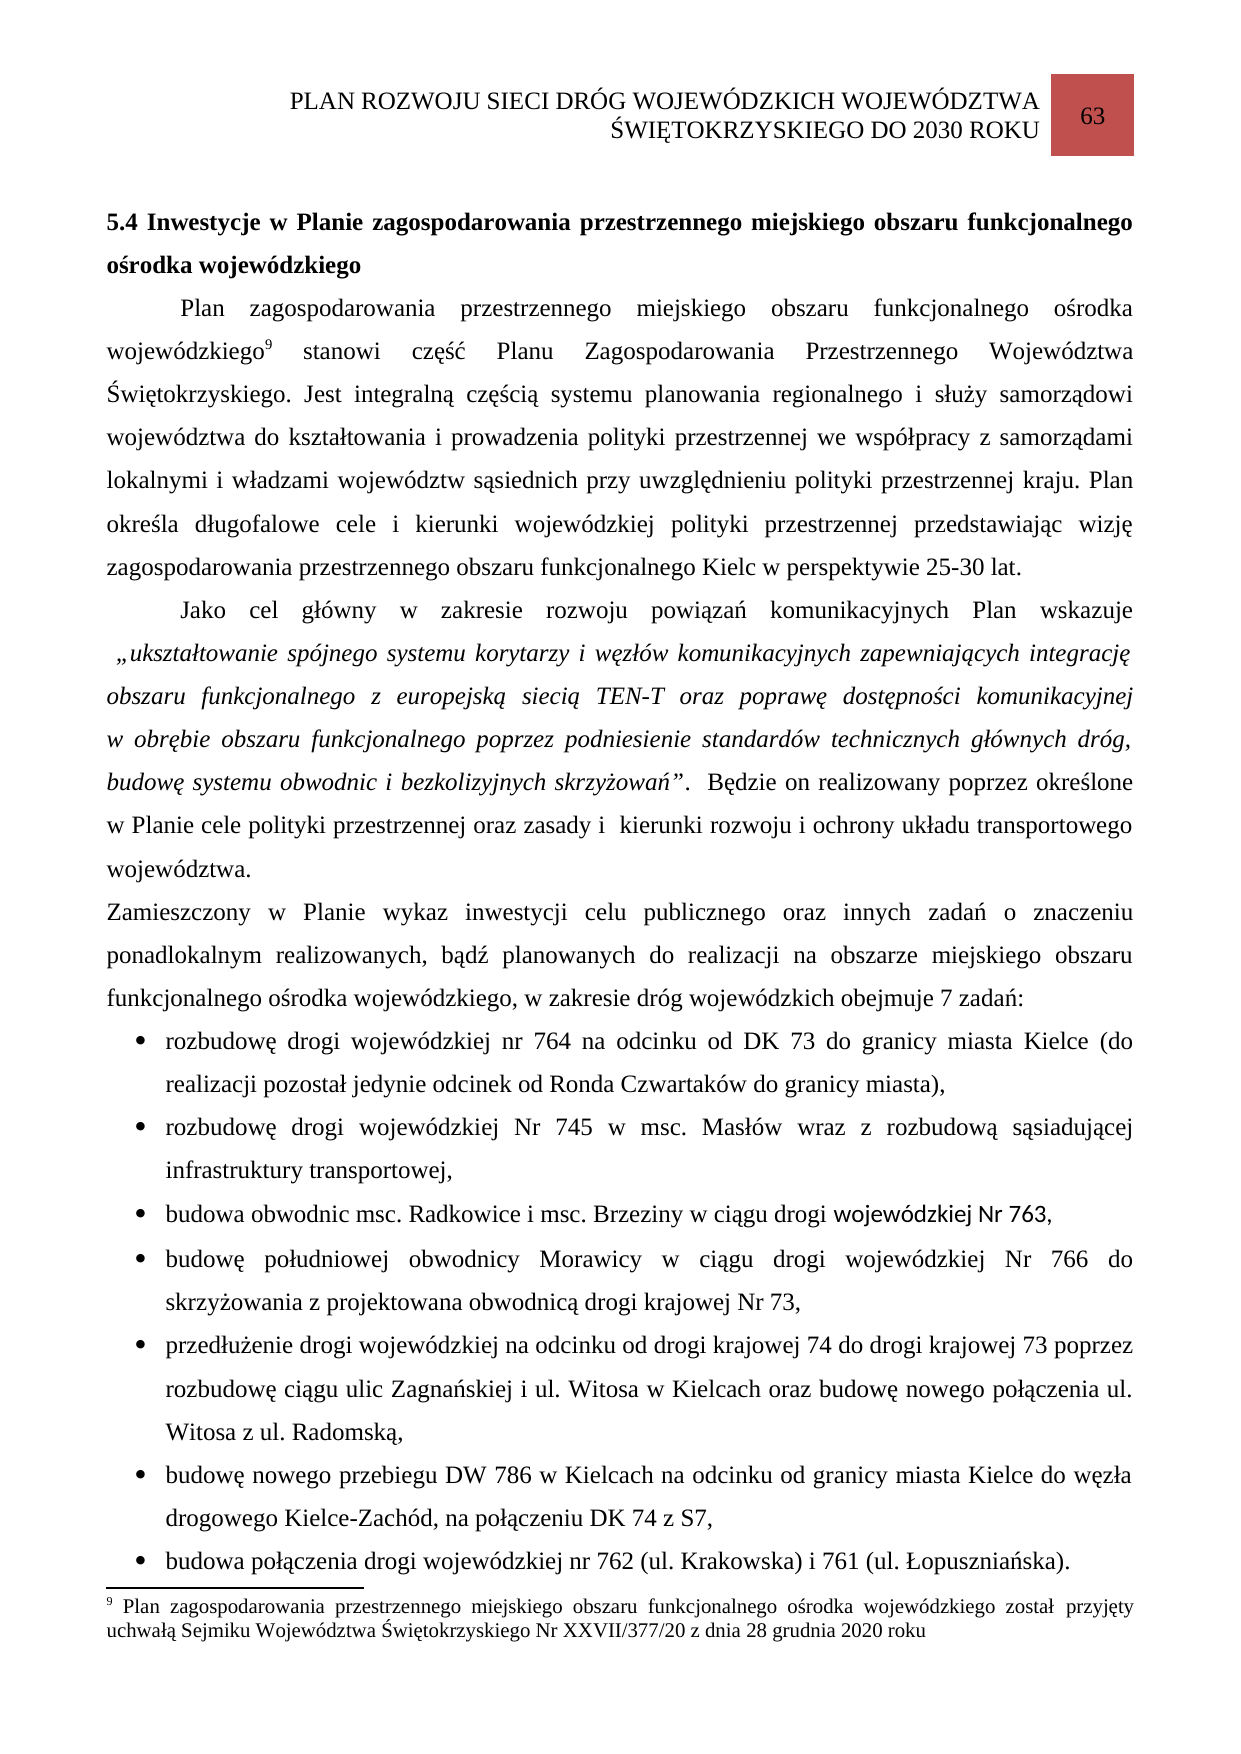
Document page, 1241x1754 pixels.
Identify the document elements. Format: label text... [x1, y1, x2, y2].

text Jako cel główny w zakresie rozwoju powiązań komunikacyjnych Plan wskazuje „ukształtowanie spójnego systemu korytarzy i węzłów komunikacyjnych zapewniających integrację obszaru funkcjonalnego z europejską siecią TEN-T oraz poprawę dostępności komunikacyjnej w obrębie obszaru funkcjonalnego poprzez podniesienie standardów technicznych głównych dróg, budowę systemu obwodnic i bezkolizyjnych skrzyżowań”. Będzie on realizowany poprzez określone w Planie cele polityki przestrzennej oraz zasady i kierunki rozwoju i ochrony układu transportowego województwa. [106, 595, 1134, 882]
list budowę południowej obwodnicy Morawicy w ciągu drogi wojewódzkiej Nr 766 do skrzyżowania z projektowana obwodnicą drogi krajowej Nr 73, [136, 1244, 1134, 1316]
text Zamieszczony w Planie wykaz inwestycji celu publicznego oraz innych zadań o znaczeniu ponadlokalnym realizowanych, bądź planowanych do realizacji na obszarze miejskiego obszaru funkcjonalnego ośrodka wojewódzkiego, w zakresie dróg wojewódzkich obejmuje 7 zadań: [106, 897, 1134, 1012]
list budowę nowego przebiegu DW 786 w Kielcach na odcinku od granicy miasta Kielce do węzła drogowego Kielce-Zachód, na połączeniu DK 74 z S7, [136, 1460, 1134, 1532]
list budowa połączenia drogi wojewódzkiej nr 762 (ul. Krakowska) i 761 (ul. Łopuszniańska). [136, 1546, 1134, 1575]
list przedłużenie drogi wojewódzkiej na odcinku od drogi krajowej 74 do drogi krajowej 73 poprzez rozbudowę ciągu ulic Zagnańskiej i ul. Witosa w Kielcach oraz budowę nowego połączenia ul. Witosa z ul. Radomską, [136, 1331, 1134, 1446]
list budowa obwodnic msc. Radkowice i msc. Brzeziny w ciągu drogi wojewódzkiej Nr 763, [136, 1199, 1134, 1229]
list rozbudowę drogi wojewódzkiej nr 764 na odcinku od DK 73 do granicy miasta Kielce (do realizacji pozostał jedynie odcinek od Ronda Czwartaków do granicy miasta), [136, 1026, 1134, 1098]
list rozbudowę drogi wojewódzkiej Nr 745 w msc. Masłów wraz z rozbudową sąsiadującej infrastruktury transportowej, [136, 1112, 1134, 1184]
subtitle 5.4 Inwestycje w Planie zagospodarowania przestrzennego miejskiego obszaru funkcjonalnego ośrodka wojewódzkiego [106, 207, 1134, 279]
text Plan zagospodarowania przestrzennego miejskiego obszaru funkcjonalnego ośrodka wojewódzkiego stanowi część Planu Zagospodarowania Przestrzennego Województwa Świętokrzyskiego. Jest integralną częścią systemu planowania regionalnego i służy samorządowi województwa do kształtowania i prowadzenia polityki przestrzennej we współpracy z samorządami lokalnymi i władzami województw sąsiednich przy uwzględnieniu polityki przestrzennej kraju. Plan określa długofalowe cele i kierunki wojewódzkiej polityki przestrzennej przedstawiając wizję zagospodarowania przestrzennego obszaru funkcjonalnego Kielc w perspektywie 25-30 lat. [106, 293, 1134, 581]
